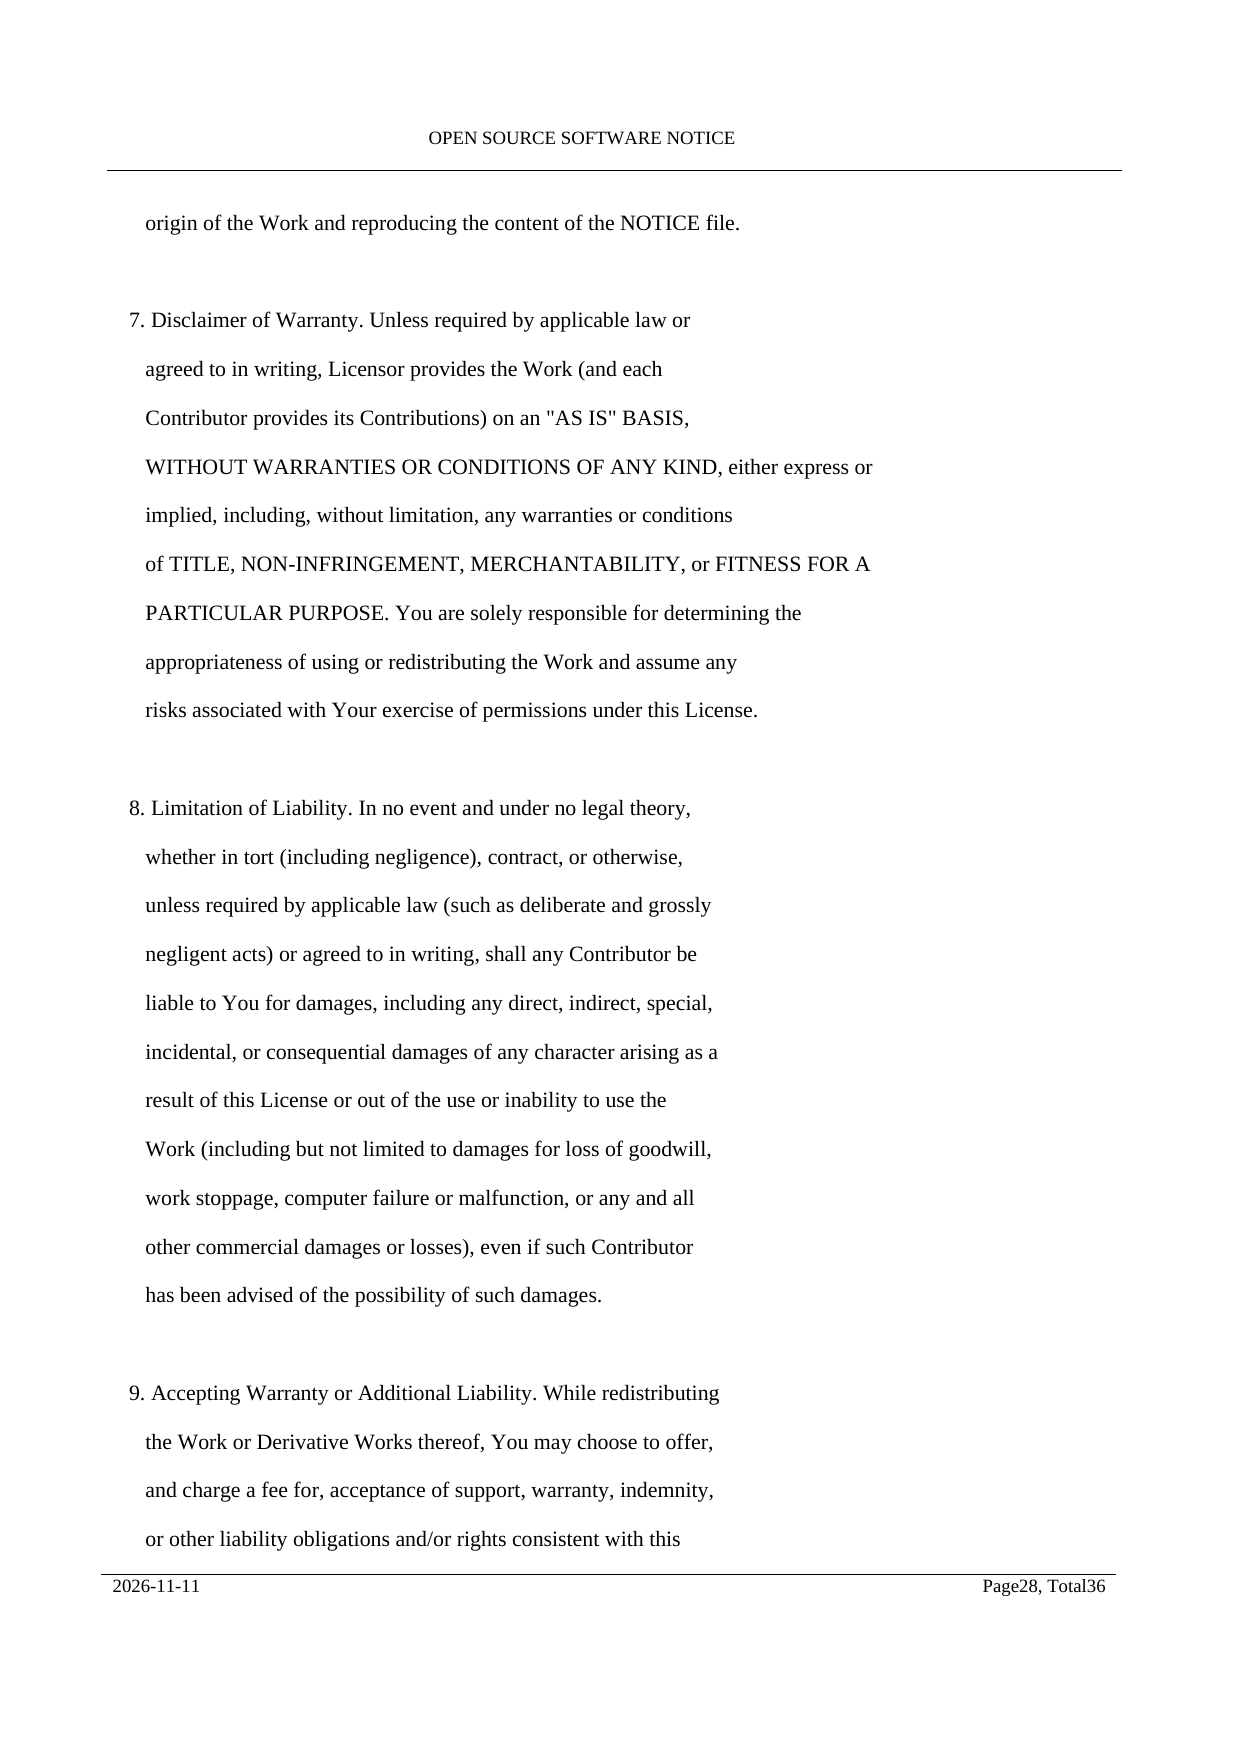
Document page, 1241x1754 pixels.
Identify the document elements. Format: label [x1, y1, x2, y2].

text [112, 206, 1128, 1555]
